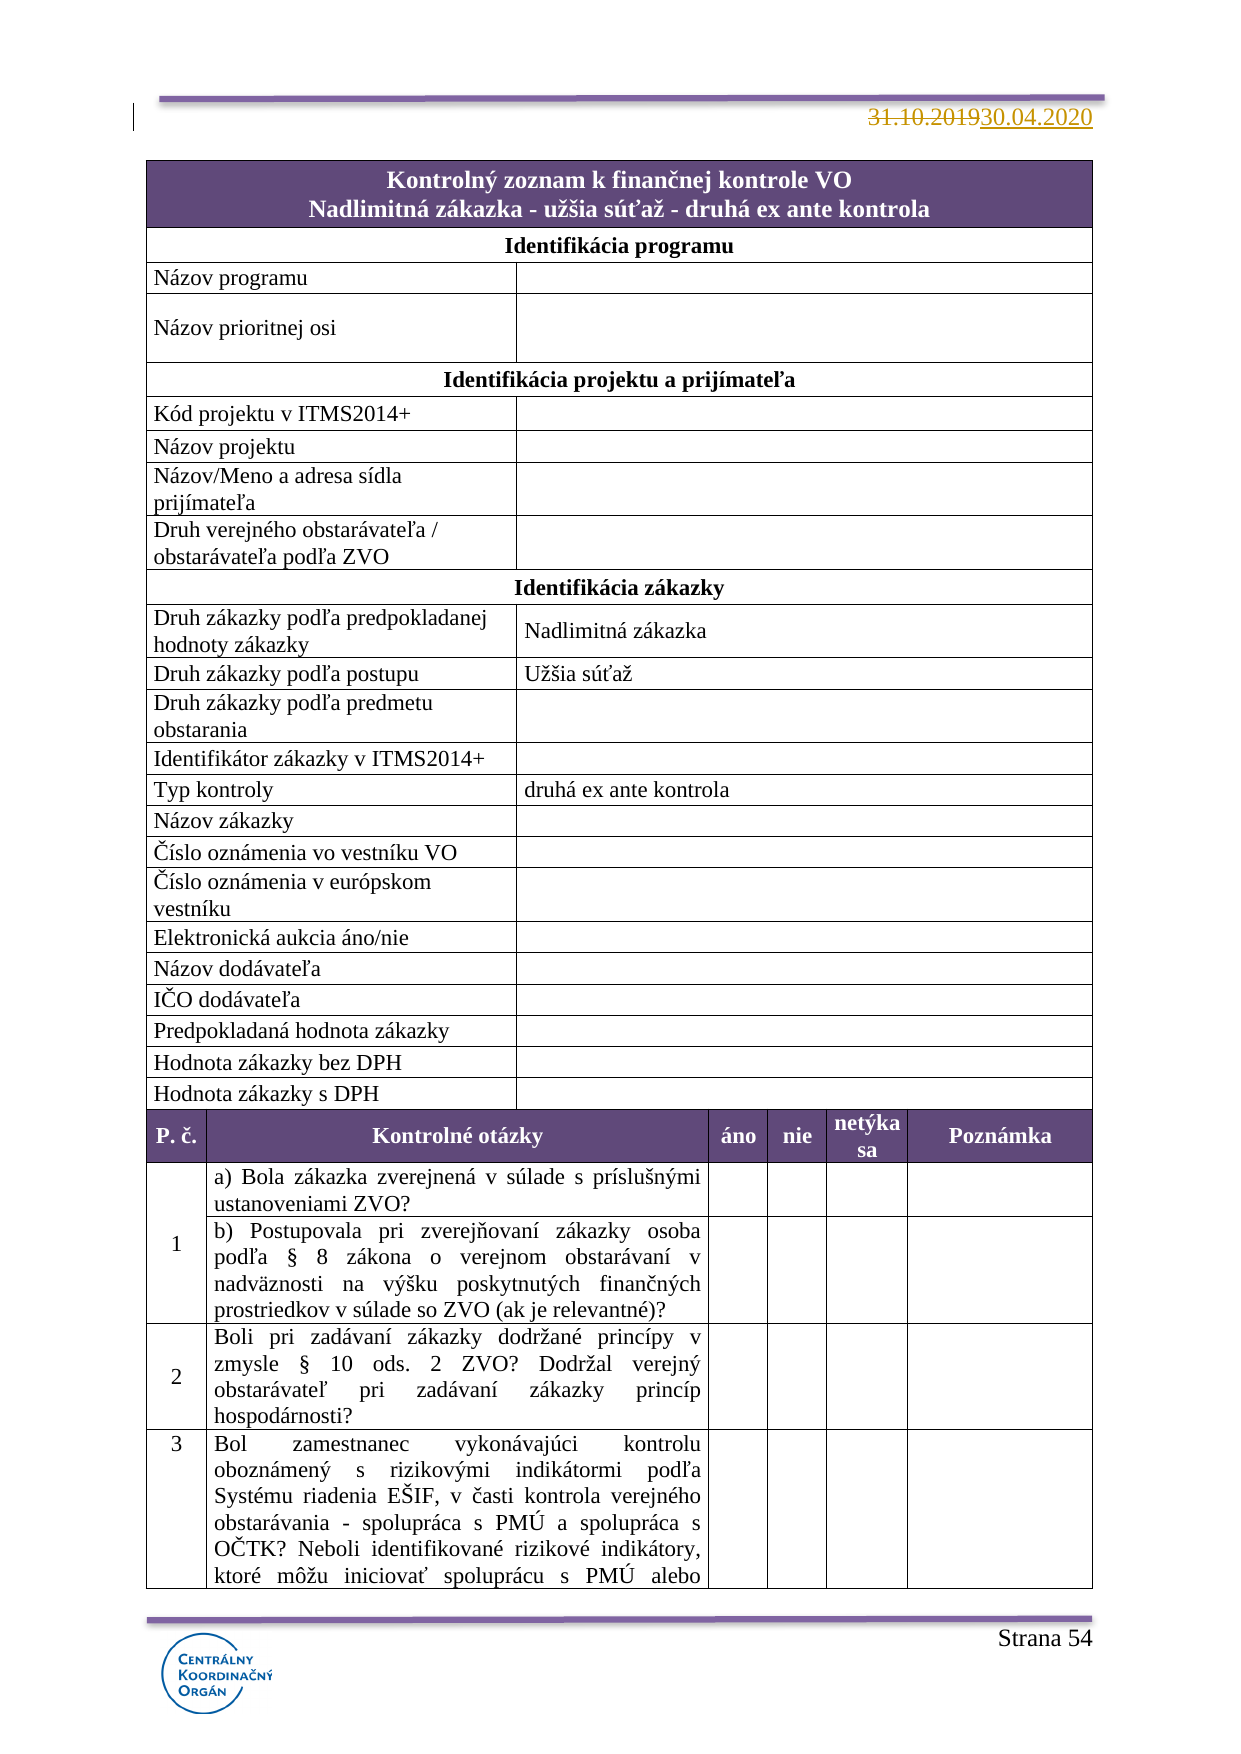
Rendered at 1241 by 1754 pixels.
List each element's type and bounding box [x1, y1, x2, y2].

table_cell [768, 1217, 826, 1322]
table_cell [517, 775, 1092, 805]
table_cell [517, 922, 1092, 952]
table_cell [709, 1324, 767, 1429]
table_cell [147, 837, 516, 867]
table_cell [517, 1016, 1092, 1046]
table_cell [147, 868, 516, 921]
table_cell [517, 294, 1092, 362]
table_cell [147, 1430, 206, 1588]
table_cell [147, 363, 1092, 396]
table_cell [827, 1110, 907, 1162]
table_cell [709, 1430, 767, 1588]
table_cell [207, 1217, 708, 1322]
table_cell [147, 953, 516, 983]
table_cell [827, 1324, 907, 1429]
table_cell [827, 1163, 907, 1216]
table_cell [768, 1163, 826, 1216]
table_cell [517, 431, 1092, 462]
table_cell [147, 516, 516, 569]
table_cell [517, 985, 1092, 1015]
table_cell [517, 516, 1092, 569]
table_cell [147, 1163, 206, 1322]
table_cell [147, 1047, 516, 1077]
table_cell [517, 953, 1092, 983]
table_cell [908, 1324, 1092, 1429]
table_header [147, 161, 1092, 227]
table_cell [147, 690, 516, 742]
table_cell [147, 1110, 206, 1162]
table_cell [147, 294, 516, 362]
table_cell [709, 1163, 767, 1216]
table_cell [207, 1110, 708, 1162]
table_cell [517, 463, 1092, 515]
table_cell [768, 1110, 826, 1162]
picture [159, 1631, 272, 1713]
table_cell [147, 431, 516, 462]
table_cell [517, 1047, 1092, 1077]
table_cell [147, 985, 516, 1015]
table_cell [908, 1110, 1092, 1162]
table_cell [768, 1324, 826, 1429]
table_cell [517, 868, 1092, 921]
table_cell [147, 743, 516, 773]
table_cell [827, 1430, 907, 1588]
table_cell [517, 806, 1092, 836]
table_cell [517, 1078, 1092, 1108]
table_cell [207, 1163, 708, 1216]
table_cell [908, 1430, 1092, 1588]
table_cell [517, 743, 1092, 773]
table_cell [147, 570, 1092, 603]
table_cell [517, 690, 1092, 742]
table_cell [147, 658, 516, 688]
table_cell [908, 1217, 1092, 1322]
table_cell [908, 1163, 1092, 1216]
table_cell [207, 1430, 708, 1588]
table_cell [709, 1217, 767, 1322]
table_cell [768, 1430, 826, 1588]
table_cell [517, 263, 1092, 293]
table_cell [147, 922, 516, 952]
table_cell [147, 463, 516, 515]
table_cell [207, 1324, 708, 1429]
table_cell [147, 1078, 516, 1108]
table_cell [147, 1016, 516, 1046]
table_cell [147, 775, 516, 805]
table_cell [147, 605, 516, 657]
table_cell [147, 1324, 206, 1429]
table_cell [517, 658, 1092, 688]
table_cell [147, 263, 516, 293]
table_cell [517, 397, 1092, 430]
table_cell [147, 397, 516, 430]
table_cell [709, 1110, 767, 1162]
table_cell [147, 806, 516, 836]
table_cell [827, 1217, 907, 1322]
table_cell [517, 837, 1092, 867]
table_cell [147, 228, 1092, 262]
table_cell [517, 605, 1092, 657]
